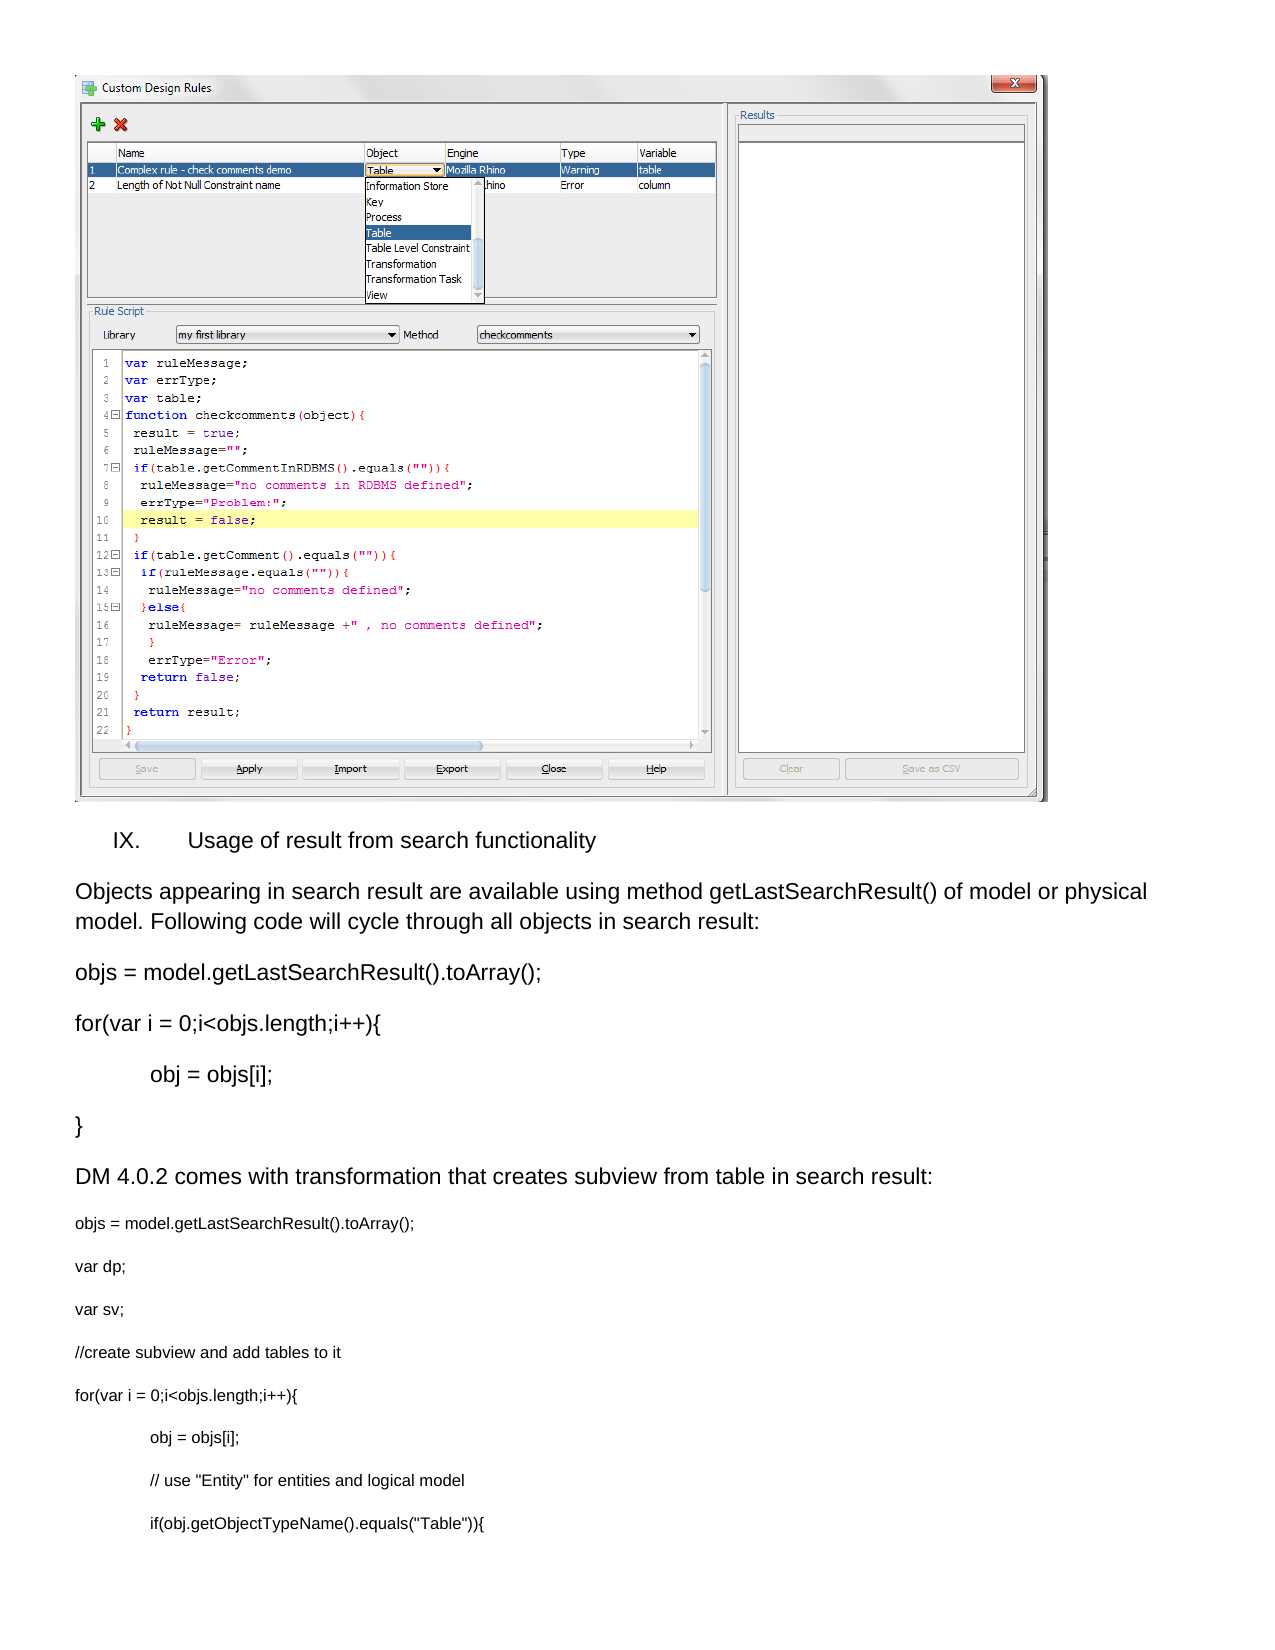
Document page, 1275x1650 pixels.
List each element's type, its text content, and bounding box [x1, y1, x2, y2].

text // use "Entity" for entities and logical model [75, 1471, 1200, 1490]
text } [75, 1112, 1200, 1138]
text var dp; [75, 1257, 1200, 1276]
text //create subview and add tables to it [75, 1342, 1200, 1362]
text obj = objs[i]; [75, 1428, 1200, 1447]
text if(obj.getObjectTypeName().equals("Table")){ [75, 1514, 1200, 1533]
text obj = objs[i]; [75, 1061, 1200, 1087]
picture [75, 75, 1048, 802]
text DM 4.0.2 comes with transformation that creates subview from table in search result: [75, 1163, 1200, 1189]
text objs = model.getLastSearchResult().toArray(); [75, 1214, 1200, 1233]
text for(var i = 0;i<objs.length;i++){ [75, 1385, 1200, 1404]
text for(var i = 0;i<objs.length;i++){ [75, 1010, 1200, 1036]
text var sv; [75, 1300, 1200, 1319]
text Objects appearing in search result are available using method getLastSearchResult() of model or physical model. Following code will cycle through all objects in search result: [75, 878, 1200, 934]
list Usage of result from search functionality [112, 827, 1200, 853]
text objs = model.getLastSearchResult().toArray(); [75, 959, 1200, 985]
